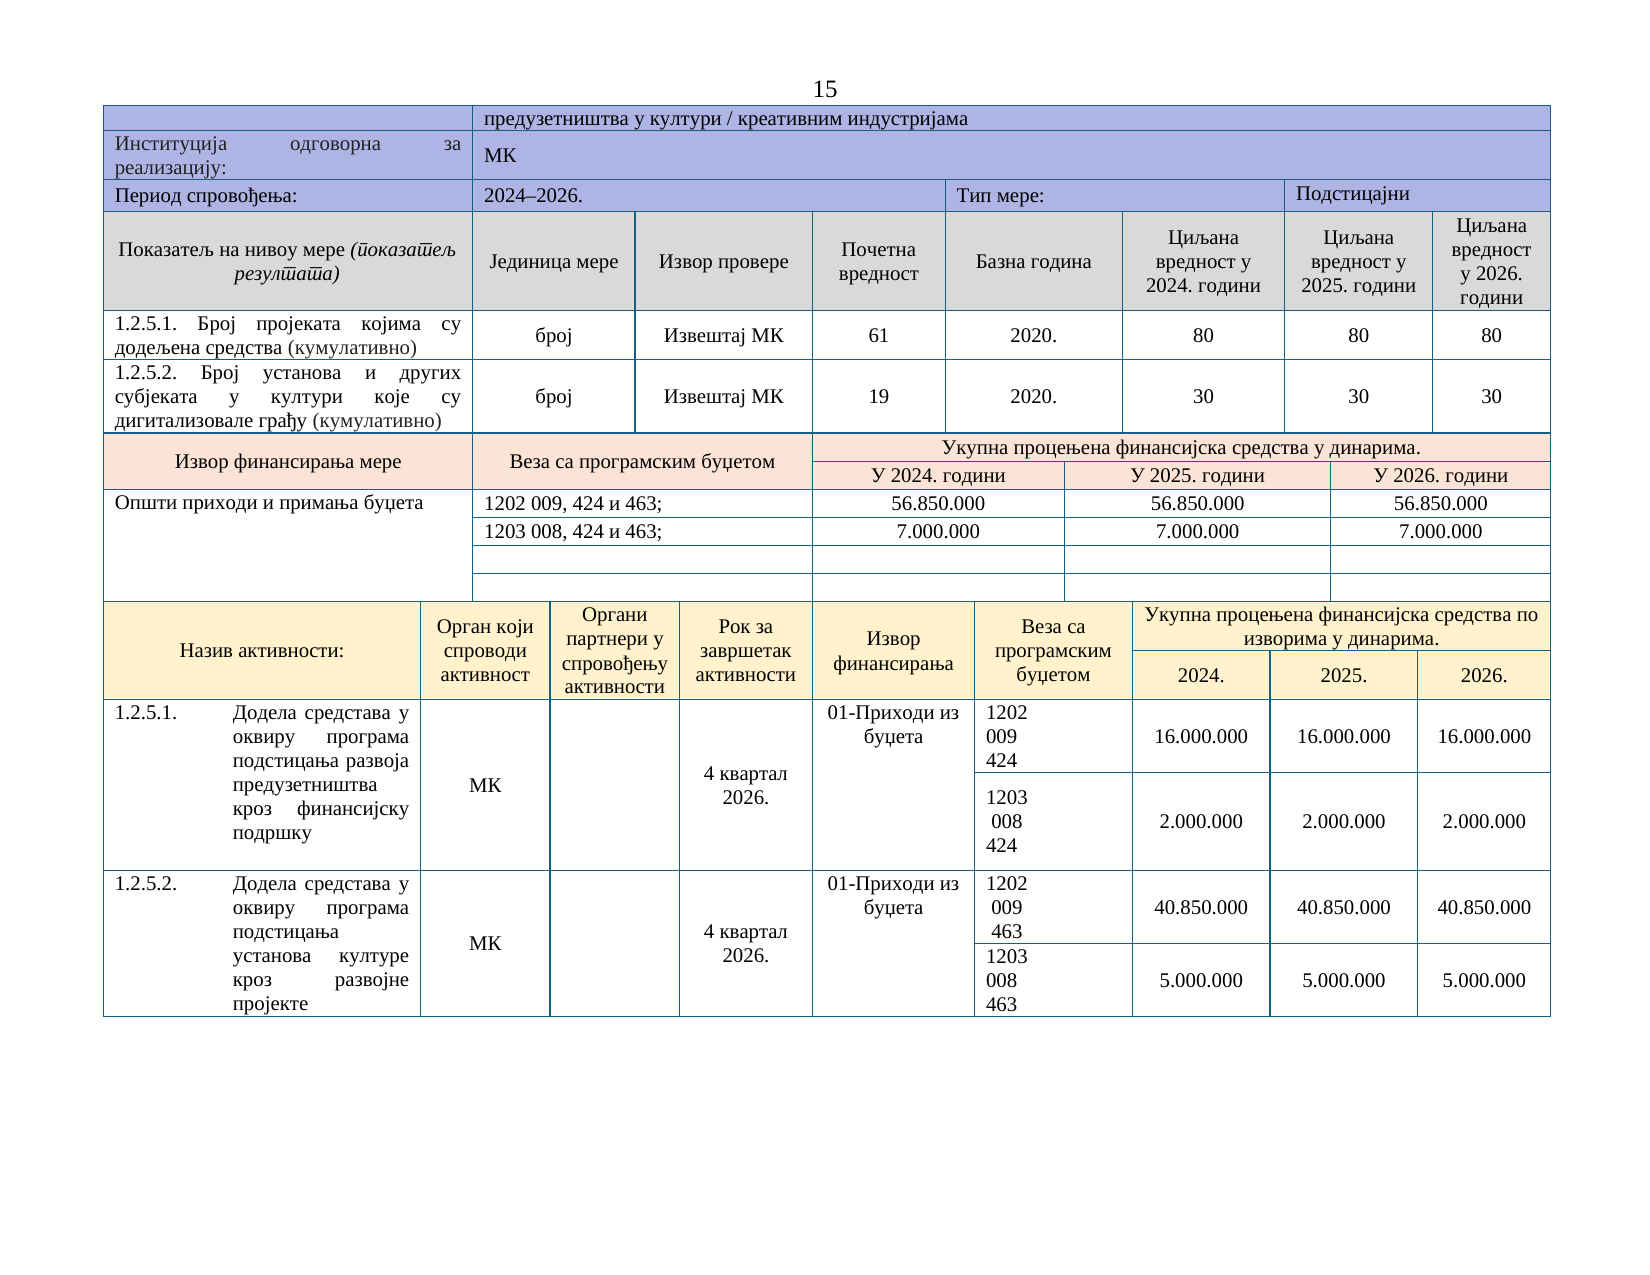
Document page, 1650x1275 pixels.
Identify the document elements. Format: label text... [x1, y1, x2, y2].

table_cell 5.000.000 [1271, 944, 1417, 1016]
table_cell 56.850.000 [1331, 490, 1550, 517]
table_cell 80 [1285, 311, 1432, 359]
table_cell 1202 009 463 [975, 871, 1132, 943]
table_cell [551, 871, 679, 1016]
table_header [473, 106, 1550, 130]
table_cell 2026. [1418, 651, 1550, 698]
table_cell 16.000.000 [1271, 700, 1417, 772]
table_cell 5.000.000 [1133, 944, 1269, 1016]
table_cell [1331, 574, 1550, 601]
table_cell Период спровођења: [104, 180, 472, 211]
table_cell Укупна процењена финансијска средства у динарима. [813, 434, 1550, 461]
table_cell Веза са програмским буџетом [473, 434, 812, 489]
table_cell МК [421, 871, 549, 1016]
table_cell 1.2.5.2. Број установа и других субјеката у култури које су дигитализовале грађу (кумулативно) [104, 360, 472, 432]
table_cell 2020. [946, 311, 1122, 359]
table_cell 1203 008 463 [975, 944, 1132, 1016]
table_cell У 2025. години [1065, 462, 1330, 489]
table_cell Орган који спроводи активност [421, 602, 549, 698]
table_cell 1203 008 424 [975, 773, 1132, 870]
table_header Мера 1.2.5: [104, 106, 472, 130]
table_cell 56.850.000 [1065, 490, 1330, 517]
table_cell 30 [1285, 360, 1432, 432]
table_cell 4 квартал 2026. [680, 871, 812, 1016]
table_cell 1202 009, 424 и 463; [473, 490, 812, 517]
table_cell Подстицајни [1285, 180, 1550, 211]
table_cell [813, 546, 1064, 573]
table_cell Извештај МК [636, 311, 812, 359]
table_cell 40.850.000 [1133, 871, 1269, 943]
table_cell [813, 574, 1064, 601]
table_cell У 2024. години [813, 462, 1064, 489]
table_cell Додела средстава у оквиру програма подстицања установа културе кроз развојне пројекте [221, 871, 420, 1016]
table_cell 7.000.000 [1065, 518, 1330, 545]
table_cell [473, 546, 812, 573]
table_cell [1065, 546, 1330, 573]
table_cell Тип мере: [946, 180, 1284, 211]
table_cell 56.850.000 [813, 490, 1064, 517]
table_cell Показатељ на нивоу мере (показатељ резултата) [104, 212, 472, 310]
table_cell 1.2.5.1. Број пројеката којима су додељена средства (кумулативно) [104, 311, 472, 359]
table_cell МК [473, 131, 1550, 179]
table_cell 1.2.5.2. [104, 871, 221, 1016]
table_cell Циљана вредност у 2025. години [1285, 212, 1432, 310]
table_cell 2020. [946, 360, 1122, 432]
table_cell број [473, 360, 634, 432]
table_cell 2024. [1133, 651, 1269, 698]
table_cell [551, 700, 679, 870]
table_cell Укупна процењена финансијска средства по изворима у динарима. [1133, 602, 1550, 650]
table_cell 7.000.000 [813, 518, 1064, 545]
table_cell Извор финансирања [813, 602, 974, 698]
table_cell 40.850.000 [1271, 871, 1417, 943]
table_cell [473, 574, 812, 601]
table_cell 80 [1433, 311, 1550, 359]
table_cell Базна година [946, 212, 1122, 310]
table_cell Веза са програмским буџетом [975, 602, 1132, 698]
table_cell Додела средстава у оквиру програма подстицања развоја предузетништва кроз финансијску подршку [221, 700, 420, 870]
table_cell Почетна вредност [813, 212, 945, 310]
table_cell Јединица мере [473, 212, 634, 310]
table_cell 4 квартал 2026. [680, 700, 812, 870]
table_cell број [473, 311, 634, 359]
table_cell 80 [1123, 311, 1284, 359]
table_cell [1065, 574, 1330, 601]
table_cell 1203 008, 424 и 463; [473, 518, 812, 545]
table_cell 19 [813, 360, 945, 432]
table_cell Рок за завршетак активности [680, 602, 812, 698]
table_cell 7.000.000 [1331, 518, 1550, 545]
table_cell Извештај МК [636, 360, 812, 432]
table_cell Органи партнери у спровођењу активности [551, 602, 679, 698]
table_cell 2.000.000 [1133, 773, 1269, 870]
table_cell 1.2.5.1. [104, 700, 221, 870]
table_cell 30 [1433, 360, 1550, 432]
table_cell 2.000.000 [1418, 773, 1550, 870]
table_cell Назив активности: [104, 602, 420, 698]
table_cell 2.000.000 [1271, 773, 1417, 870]
table_cell 40.850.000 [1418, 871, 1550, 943]
table_cell Извор провере [636, 212, 812, 310]
table_cell 16.000.000 [1133, 700, 1269, 772]
table_cell [1331, 546, 1550, 573]
table_cell Извор финансирања мере [104, 434, 472, 489]
table_cell Институција одговорна за реализацију: [104, 131, 472, 179]
table_cell 1202 009 424 [975, 700, 1132, 772]
table_cell 16.000.000 [1418, 700, 1550, 772]
table_cell 61 [813, 311, 945, 359]
table_cell 2025. [1271, 651, 1417, 698]
table_cell Циљана вредност у 2026. години [1433, 212, 1550, 310]
table_cell 30 [1123, 360, 1284, 432]
table_cell МК [421, 700, 549, 870]
table_cell 2024–2026. [473, 180, 945, 211]
table_cell У 2026. години [1331, 462, 1550, 489]
table_cell 01-Приходи из буџета [813, 871, 974, 1016]
table_cell 01-Приходи из буџета [813, 700, 974, 870]
table_cell Циљана вредност у 2024. години [1123, 212, 1284, 310]
table_cell 5.000.000 [1418, 944, 1550, 1016]
table_cell Општи приходи и примања буџета [104, 490, 472, 601]
